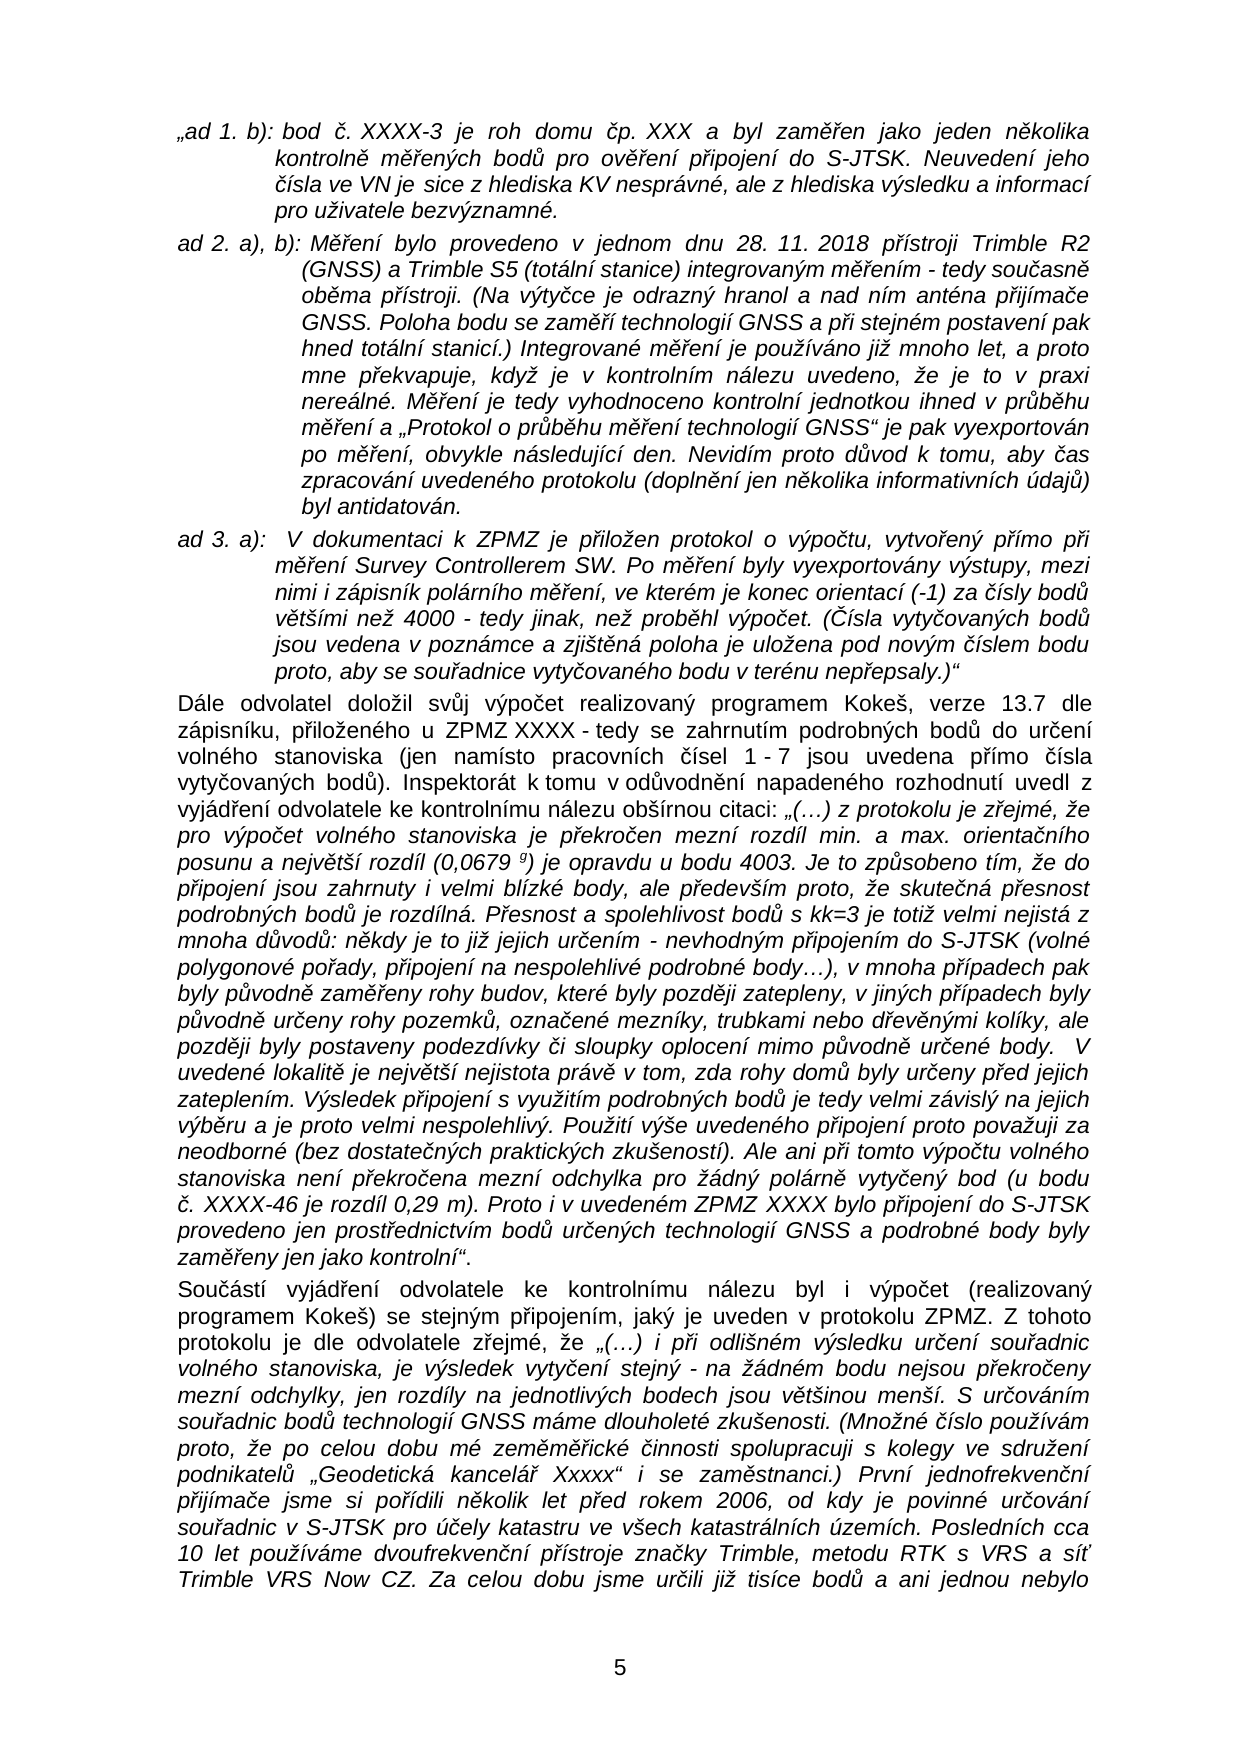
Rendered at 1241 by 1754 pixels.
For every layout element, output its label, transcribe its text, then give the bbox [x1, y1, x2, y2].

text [177, 1276, 1092, 1593]
text ad 3. a): V dokumentaci k ZPMZ je přiložen protokol o výpočtu, vytvořený přímo při měření Survey Controllerem SW. Po měření byly vyexportovány výstupy, mezi nimi i zápisník polárního měření, ve kterém je konec orientací (-1) za čísly bodů většími než 4000 - tedy jinak, než proběhl výpočet. (Čísla vytyčovaných bodů jsou vedena v poznámce a zjištěná poloha je uložena pod novým číslem bodu proto, aby se souřadnice vytyčovaného bodu v terénu nepřepsaly.)“ [177, 526, 1092, 684]
text „ad 1. b): bod č. XXXX-3 je roh domu čp. XXX a byl zaměřen jako jeden několika kontrolně měřených bodů pro ověření připojení do S-JTSK. Neuvedení jeho čísla ve VN je sice z hlediska KV nesprávné, ale z hlediska výsledku a informací pro uživatele bezvýznamné. [177, 118, 1092, 223]
text ad 2. a), b): Měření bylo provedeno v jednom dnu 28. 11. 2018 přístroji Trimble R2 (GNSS) a Trimble S5 (totální stanice) integrovaným měřením - tedy současně oběma přístroji. (Na výtyčce je odrazný hranol a nad ním anténa přijímače GNSS. Poloha bodu se zaměří technologií GNSS a při stejném postavení pak hned totální stanicí.) Integrované měření je používáno již mnoho let, a proto mne překvapuje, když je v kontrolním nálezu uvedeno, že je to v praxi nereálné. Měření je tedy vyhodnoceno kontrolní jednotkou ihned v průběhu měření a „Protokol o průběhu měření technologií GNSS“ je pak vyexportován po měření, obvykle následující den. Nevidím proto důvod k tomu, aby čas zpracování uvedeného protokolu (doplnění jen několika informativních údajů) byl antidatován. [177, 230, 1092, 520]
text Dále odvolatel doložil svůj výpočet realizovaný programem Kokeš, verze 13.7 dle zápisníku, přiloženého u ZPMZ XXXX - tedy se zahrnutím podrobných bodů do určení volného stanoviska (jen namísto pracovních čísel 1 - 7 jsou uvedena přímo čísla vytyčovaných bodů). Inspektorát k tomu v odůvodnění napadeného rozhodnutí uvedl z vyjádření odvolatele ke kontrolnímu nálezu obšírnou citaci: „(…) z protokolu je zřejmé, že pro výpočet volného stanoviska je překročen mezní rozdíl min. a max. orientačního posunu a největší rozdíl (0,0679 g) je opravdu u bodu 4003. Je to způsobeno tím, že do připojení jsou zahrnuty i velmi blízké body, ale především proto, že skutečná přesnost podrobných bodů je rozdílná. Přesnost a spolehlivost bodů s kk=3 je totiž velmi nejistá z mnoha důvodů: někdy je to již jejich určením - nevhodným připojením do S-JTSK (volné polygonové pořady, připojení na nespolehlivé podrobné body…), v mnoha případech pak byly původně zaměřeny rohy budov, které byly později zatepleny, v jiných případech byly původně určeny rohy pozemků, označené mezníky, trubkami nebo dřevěnými kolíky, ale později byly postaveny podezdívky či sloupky oplocení mimo původně určené body. V uvedené lokalitě je největší nejistota právě v tom, zda rohy domů byly určeny před jejich zateplením. Výsledek připojení s využitím podrobných bodů je tedy velmi závislý na jejich výběru a je proto velmi nespolehlivý. Použití výše uvedeného připojení proto považuji za neodborné (bez dostatečných praktických zkušeností). Ale ani při tomto výpočtu volného stanoviska není překročena mezní odchylka pro žádný polárně vytyčený bod (u bodu č. XXXX-46 je rozdíl 0,29 m). Proto i v uvedeném ZPMZ XXXX bylo připojení do S-JTSK provedeno jen prostřednictvím bodů určených technologií GNSS a podrobné body byly zaměřeny jen jako kontrolní“. [177, 690, 1092, 1270]
